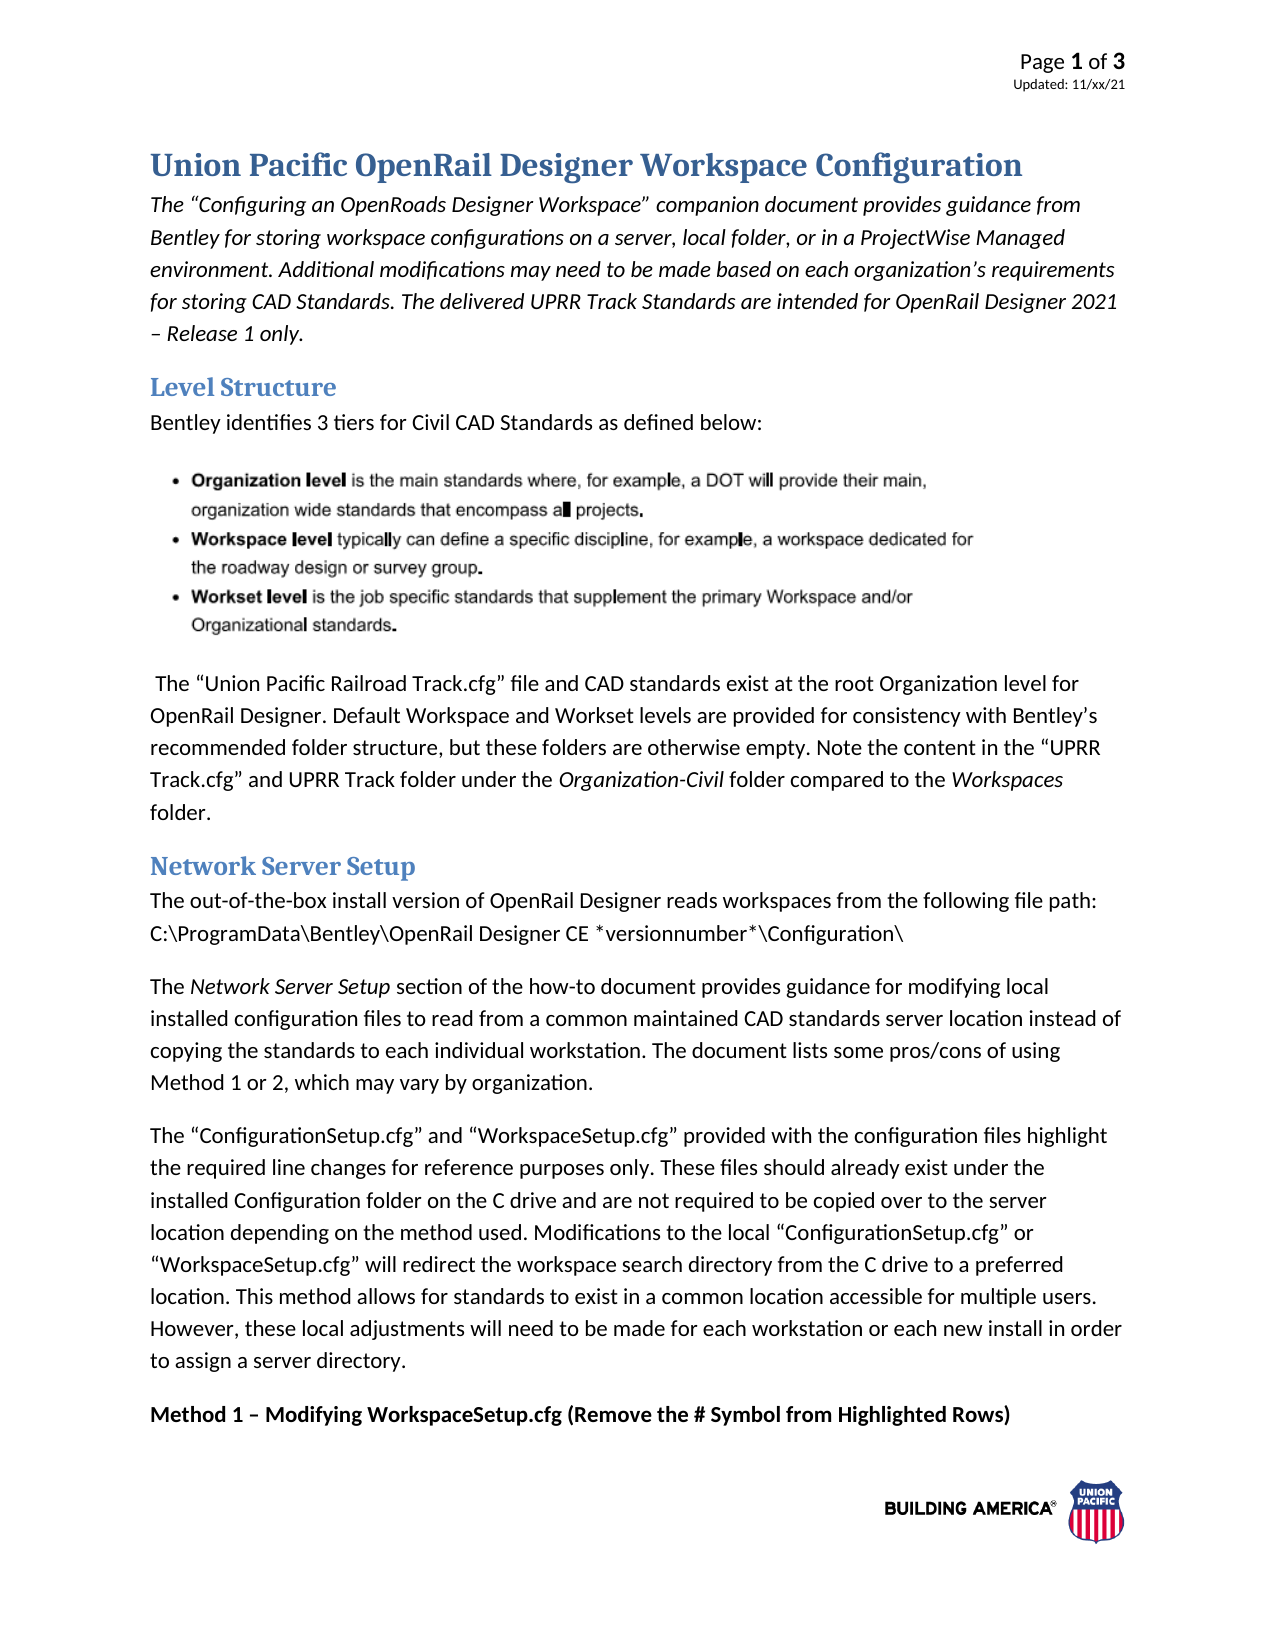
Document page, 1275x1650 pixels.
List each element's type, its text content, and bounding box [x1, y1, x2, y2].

text Method 1 – Modifying WorkspaceSetup.cfg (Remove the # Symbol from Highlighted Rows) [150, 1400, 1125, 1428]
picture [150, 461, 980, 644]
text The “Configuring an OpenRoads Designer Workspace” companion document provides guidance from Bentley for storing workspace configurations on a server, local folder, or in a ProjectWise Managed environment. Additional modifications may need to be made based on each organization’s requirements for storing CAD Standards. The delivered UPRR Track Standards are intended for OpenRail Designer 2021 – Release 1 only. [150, 190, 1125, 347]
subtitle Union Pacific OpenRail Designer Workspace Configuration [150, 146, 1125, 185]
text The out-of-the-box install version of OpenRail Designer reads workspaces from the following file path: C:\ProgramData\Bentley\OpenRail Designer CE *versionnumber*\Configuration\ [150, 887, 1125, 947]
text The “ConfigurationSetup.cfg” and “WorkspaceSetup.cfg” provided with the configuration files highlight the required line changes for reference purposes only. These files should already exist under the installed Configuration folder on the C drive and are not required to be copied over to the server location depending on the method used. Modifications to the local “ConfigurationSetup.cfg” or “WorkspaceSetup.cfg” will redirect the workspace search directory from the C drive to a preferred location. This method allows for standards to exist in a common location accessible for multiple users. However, these local adjustments will need to be made for each workstation or each new install in order to assign a server directory. [150, 1121, 1125, 1375]
text Bentley identifies 3 tiers for Civil CAD Standards as defined below: [150, 408, 1125, 436]
subtitle Network Server Setup [150, 851, 1125, 882]
text The “Union Pacific Railroad Track.cfg” file and CAD standards exist at the root Organization level for OpenRail Designer. Default Workspace and Workset levels are provided for consistency with Bentley’s recommended folder structure, but these folders are otherwise empty. Note the content in the “UPRR Track.cfg” and UPRR Track folder under the Organization-Civil folder compared to the Workspaces folder. [150, 669, 1125, 826]
picture [885, 1477, 1125, 1547]
text The Network Server Setup section of the how-to document provides guidance for modifying local installed configuration files to read from a common maintained CAD standards server location instead of copying the standards to each individual workstation. The document lists some pros/cons of using Method 1 or 2, which may vary by organization. [150, 972, 1125, 1096]
subtitle Level Structure [150, 372, 1125, 403]
